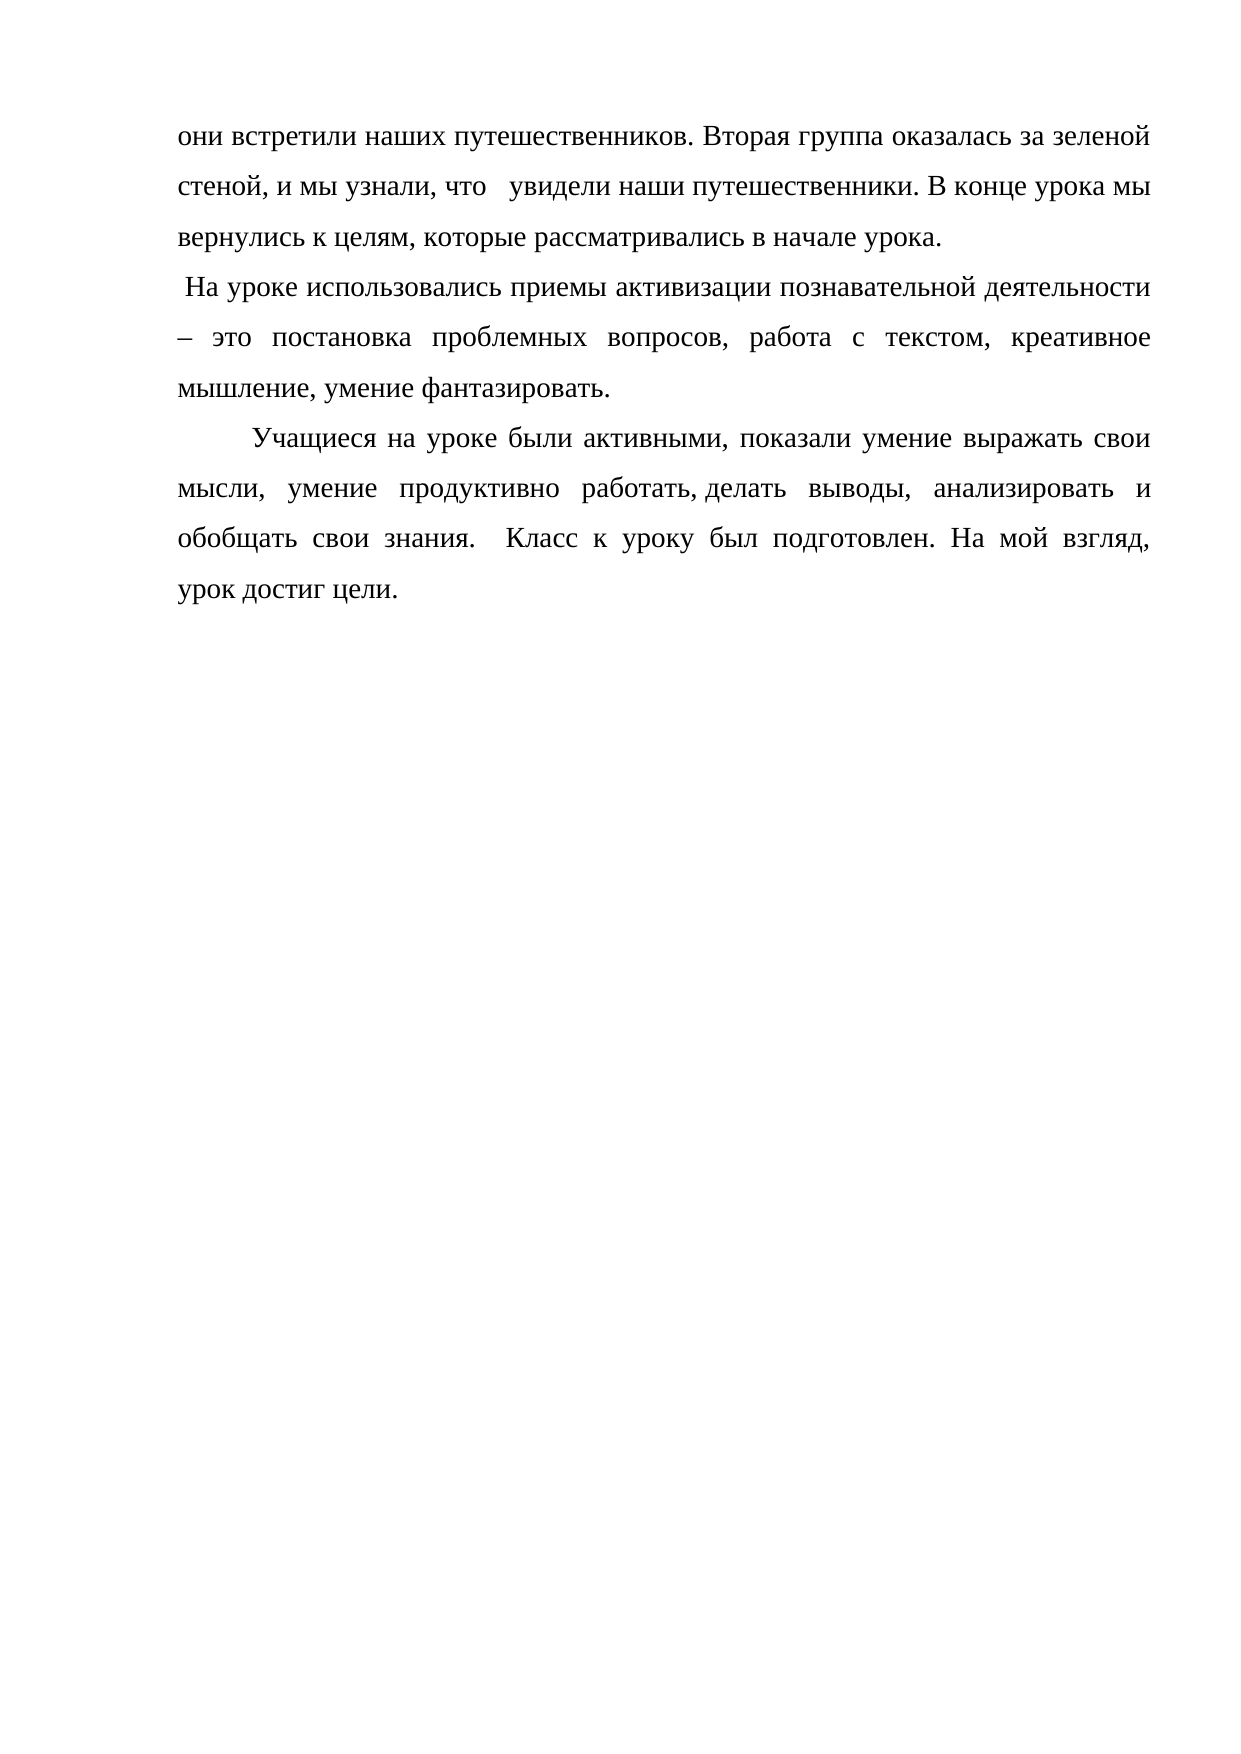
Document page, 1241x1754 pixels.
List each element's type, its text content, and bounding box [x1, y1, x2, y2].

text На уроке использовались приемы активизации познавательной деятельности – это постановка проблемных вопросов, работа с текстом, креативное мышление, умение фантазировать. [177, 269, 1152, 403]
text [177, 118, 1152, 252]
text Учащиеся на уроке были активными, показали умение выражать свои мысли, умение продуктивно работать, делать выводы, анализировать и обобщать свои знания. Класс к уроку был подготовлен. На мой взгляд, урок достиг цели. [177, 420, 1152, 604]
